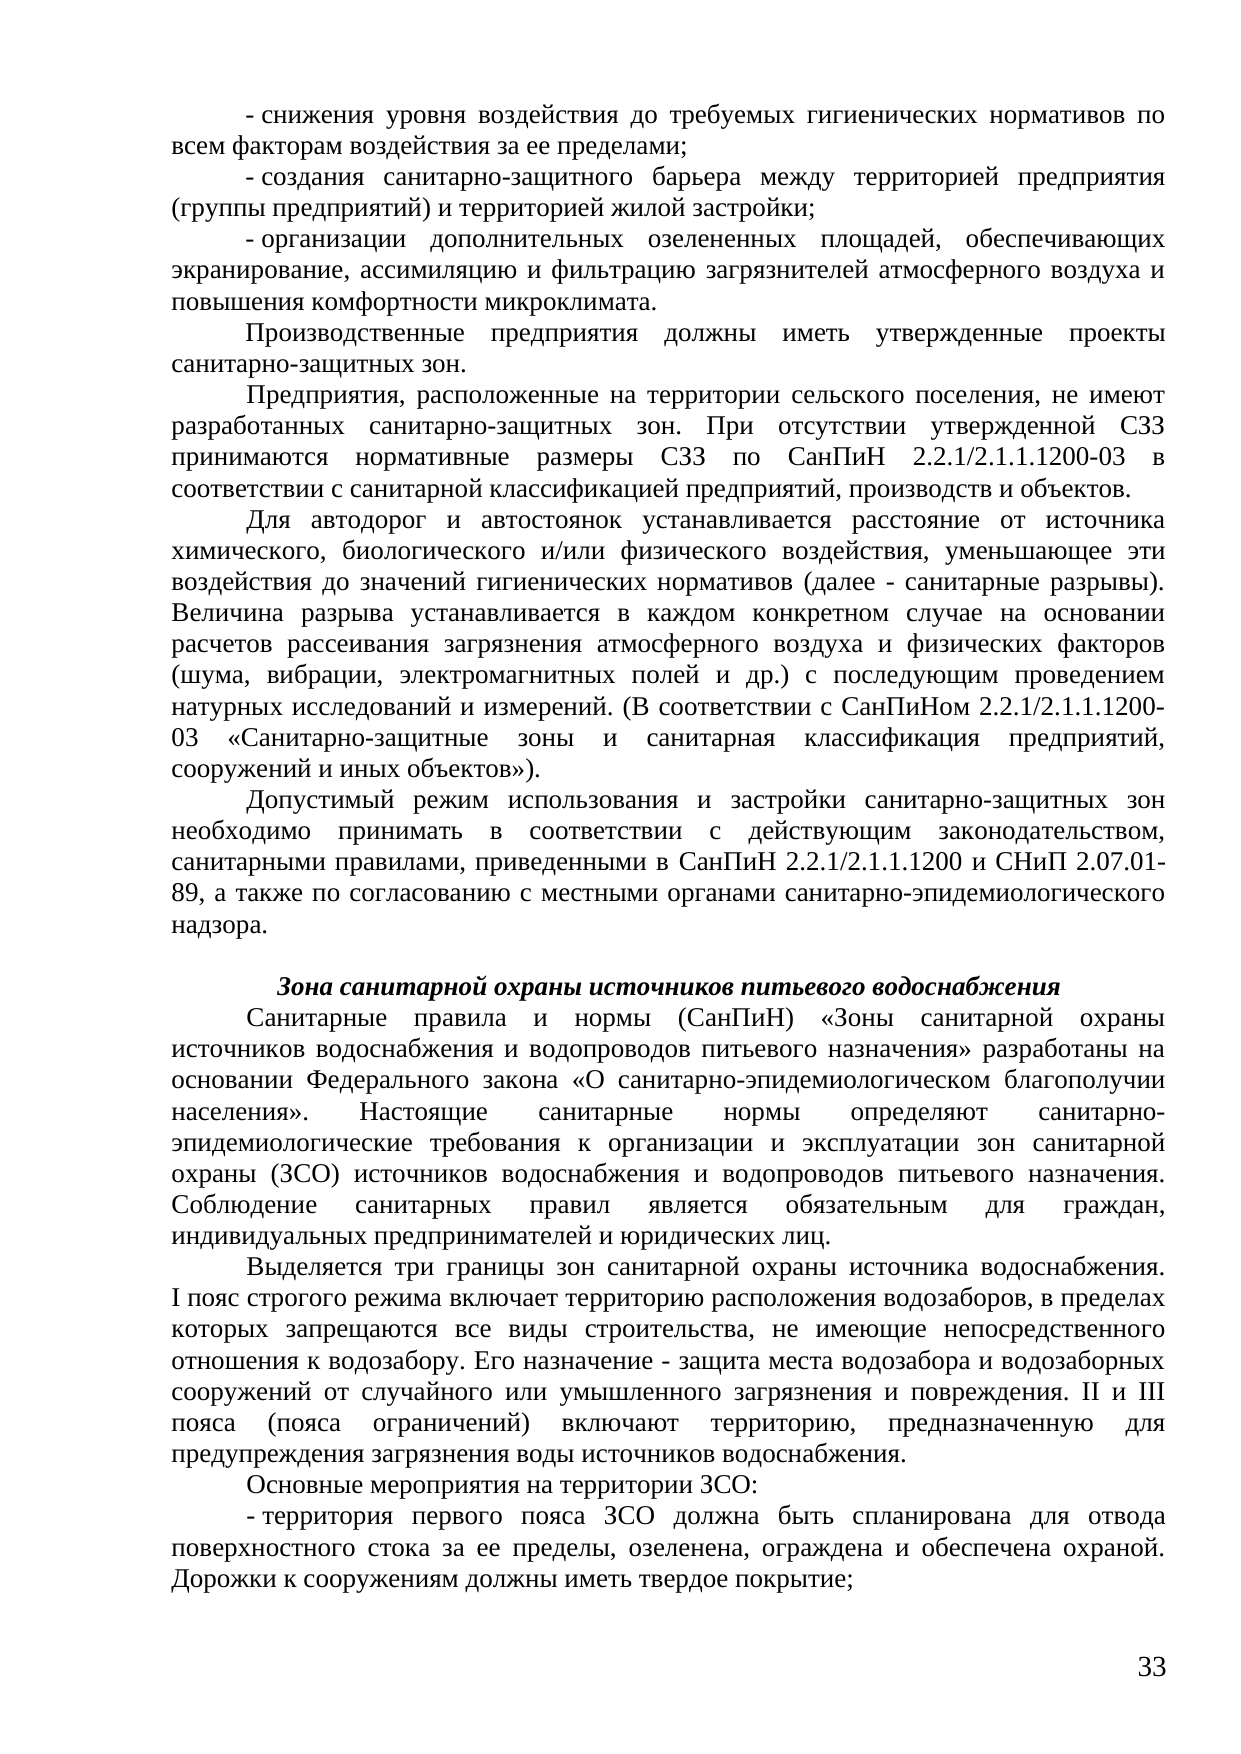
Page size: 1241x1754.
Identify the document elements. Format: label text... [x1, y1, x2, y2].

text Выделяется три границы зон санитарной охраны источника водоснабжения. I пояс строгого режима включает территорию расположения водозаборов, в пределах которых запрещаются все виды строительства, не имеющие непосредственного отношения к водозабору. Его назначение - защита места водозабора и водозаборных сооружений от случайного или умышленного загрязнения и повреждения. II и III пояса (пояса ограничений) включают территорию, предназначенную для предупреждения загрязнения воды источников водоснабжения. [171, 1250, 1167, 1468]
text Основные мероприятия на территории ЗСО: [171, 1468, 1167, 1499]
text Допустимый режим использования и застройки санитарно-защитных зон необходимо принимать в соответствии с действующим законодательством, санитарными правилами, приведенными в СанПиН 2.2.1/2.1.1.1200 и СНиП 2.07.01-89, а также по согласованию с местными органами санитарно-эпидемиологического надзора. [171, 783, 1167, 939]
text Санитарные правила и нормы (СанПиН) «Зоны санитарной охраны источников водоснабжения и водопроводов питьевого назначения» разработаны на основании Федерального закона «О санитарно-эпидемиологическом благополучии населения». Настоящие санитарные нормы определяют санитарно-эпидемиологические требования к организации и эксплуатации зон санитарной охраны (ЗСО) источников водоснабжения и водопроводов питьевого назначения. Соблюдение санитарных правил является обязательным для граждан, индивидуальных предпринимателей и юридических лиц. [171, 1001, 1167, 1250]
text Для автодорог и автостоянок устанавливается расстояние от источника химического, биологического и/или физического воздействия, уменьшающее эти воздействия до значений гигиенических нормативов (далее - санитарные разрывы). Величина разрыва устанавливается в каждом конкретном случае на основании расчетов рассеивания загрязнения атмосферного воздуха и физических факторов (шума, вибрации, электромагнитных полей и др.) с последующим проведением натурных исследований и измерений. (В соответствии с СанПиНом 2.2.1/2.1.1.1200-03 «Санитарно-защитные зоны и санитарная классификация предприятий, сооружений и иных объектов»). [171, 503, 1167, 783]
text Предприятия, расположенные на территории сельского поселения, не имеют разработанных санитарно-защитных зон. При отсутствии утвержденной СЗЗ принимаются нормативные размеры СЗЗ по СанПиН 2.2.1/2.1.1.1200-03 в соответствии с санитарной классификацией предприятий, производств и объектов. [171, 378, 1167, 503]
text - создания санитарно-защитного барьера между территорией предприятия (группы предприятий) и территорией жилой застройки; [171, 160, 1167, 222]
text - организации дополнительных озелененных площадей, обеспечивающих экранирование, ассимиляцию и фильтрацию загрязнителей атмосферного воздуха и повышения комфортности микроклимата. [171, 222, 1167, 316]
text Производственные предприятия должны иметь утвержденные проекты санитарно-защитных зон. [171, 316, 1167, 378]
text - снижения уровня воздействия до требуемых гигиенических нормативов по всем факторам воздействия за ее пределами; [171, 98, 1167, 160]
text - территория первого пояса ЗСО должна быть спланирована для отвода поверхностного стока за ее пределы, озеленена, ограждена и обеспечена охраной. Дорожки к сооружениям должны иметь твердое покрытие; [171, 1499, 1167, 1593]
text Зона санитарной охраны источников питьевого водоснабжения [171, 970, 1167, 1001]
